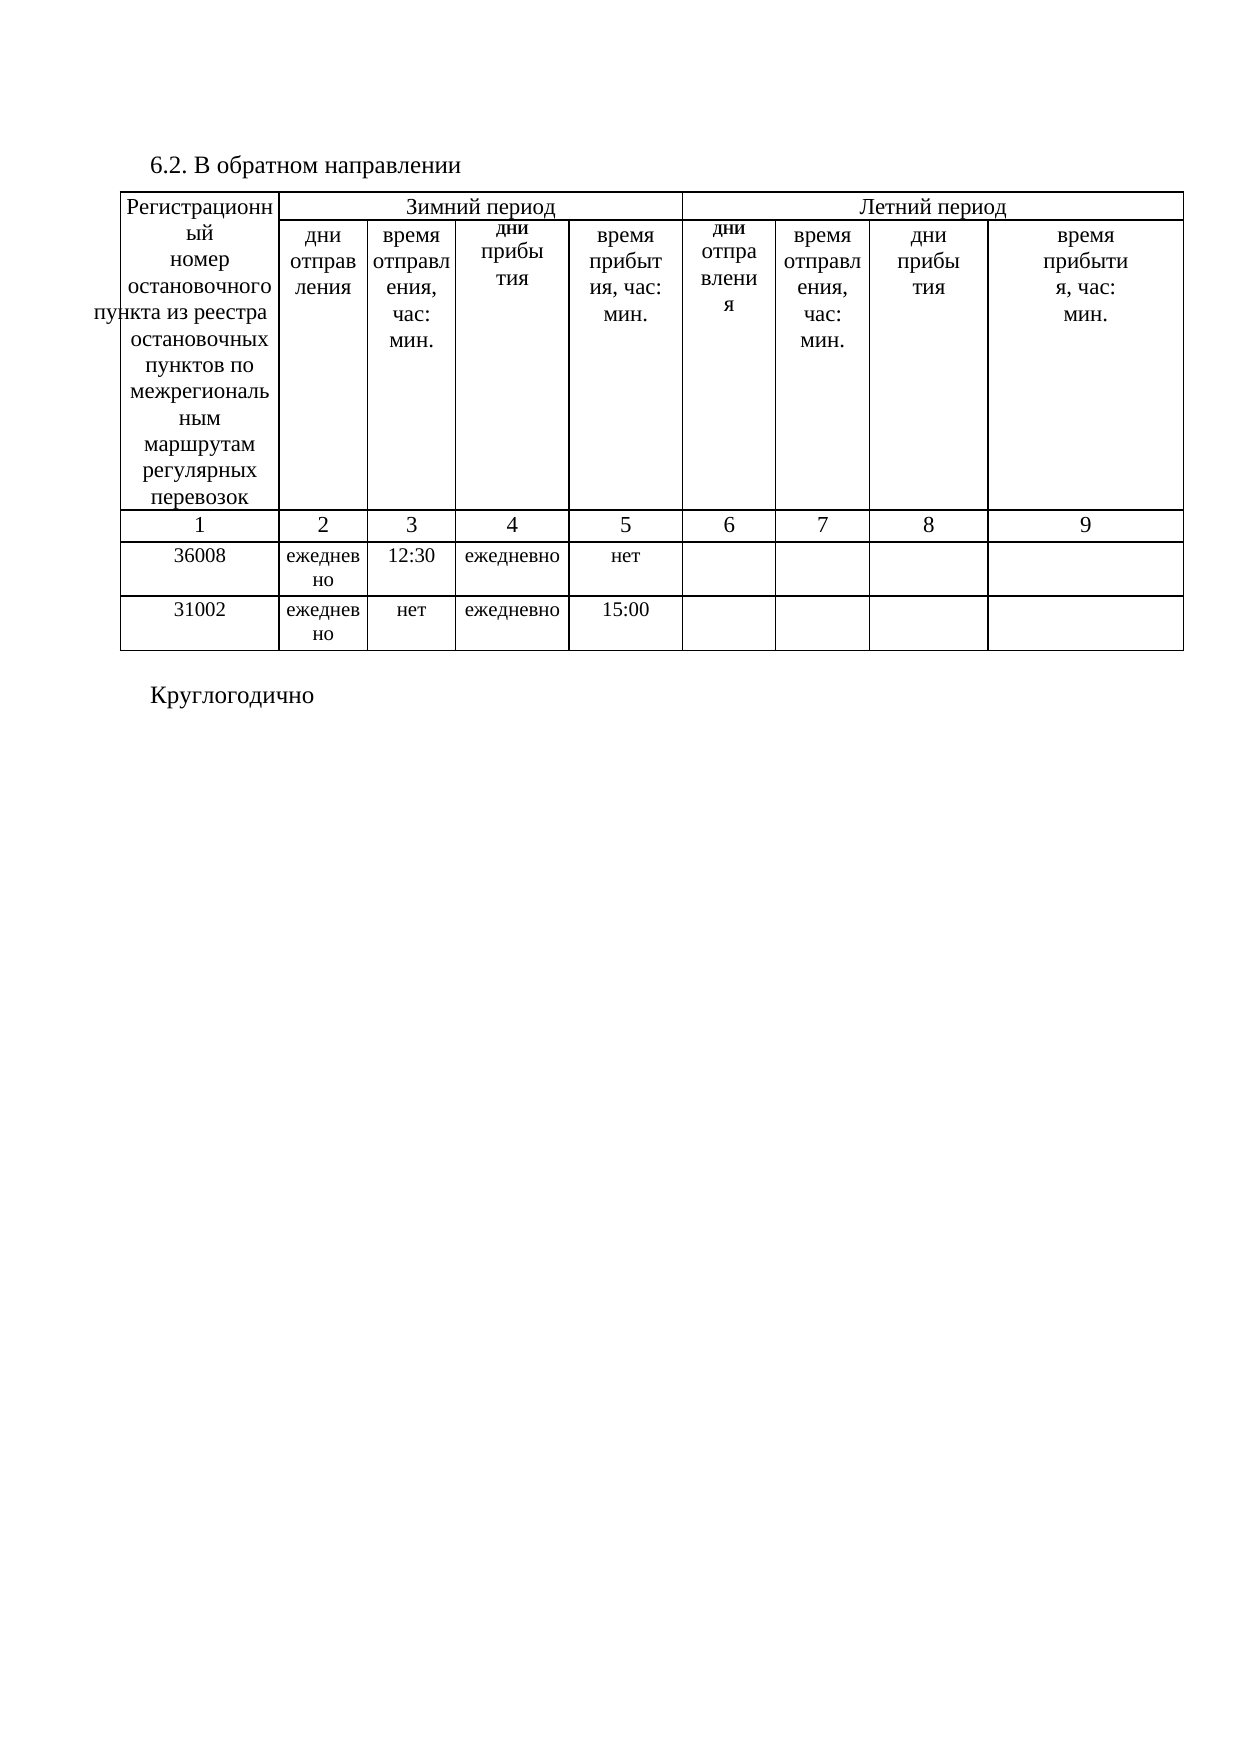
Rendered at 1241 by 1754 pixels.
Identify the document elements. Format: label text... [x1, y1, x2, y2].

text Круглогодично [150, 680, 1090, 709]
table_cell 8 [870, 511, 987, 541]
table_cell время прибыти я, час: мин. [989, 221, 1183, 509]
table_cell 5 [570, 511, 682, 541]
table_cell время прибыт ия, час: мин. [570, 221, 682, 509]
table_cell [683, 543, 775, 595]
table_cell 12:30 [368, 543, 455, 595]
table_cell 1 [121, 511, 278, 541]
table_cell 15:00 [570, 597, 682, 650]
table_cell ежедневно [456, 597, 568, 650]
table_cell нет [570, 543, 682, 595]
table_cell ДНИ прибы тия [456, 221, 568, 509]
table_cell 31002 [121, 597, 278, 650]
table_cell 3 [368, 511, 455, 541]
table_cell 9 [989, 511, 1183, 541]
table_cell дни прибы тия [870, 221, 987, 509]
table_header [121, 193, 278, 509]
table_cell [683, 597, 775, 650]
table_cell [776, 597, 869, 650]
table_cell [989, 597, 1183, 650]
table_cell дни отправ ления [280, 221, 367, 509]
table_cell [989, 543, 1183, 595]
table_cell 4 [456, 511, 568, 541]
table_cell 2 [280, 511, 367, 541]
table_cell время отправл ения, час: мин. [368, 221, 455, 509]
table_cell ежедневно [456, 543, 568, 595]
table_cell 7 [776, 511, 869, 541]
table_cell ежедневно [280, 597, 367, 650]
table_cell ежедневно [280, 543, 367, 595]
table_cell нет [368, 597, 455, 650]
text 6.2. В обратном направлении [150, 150, 1090, 179]
table_cell [870, 597, 987, 650]
table_header Летний период [683, 193, 1183, 219]
table_cell время отправл ения, час: мин. [776, 221, 869, 509]
table_cell [776, 543, 869, 595]
table_cell [870, 543, 987, 595]
table_cell 36008 [121, 543, 278, 595]
table_header Зимний период [280, 193, 682, 219]
table_cell ДНИ отпра влени я [683, 221, 775, 509]
table_cell 6 [683, 511, 775, 541]
